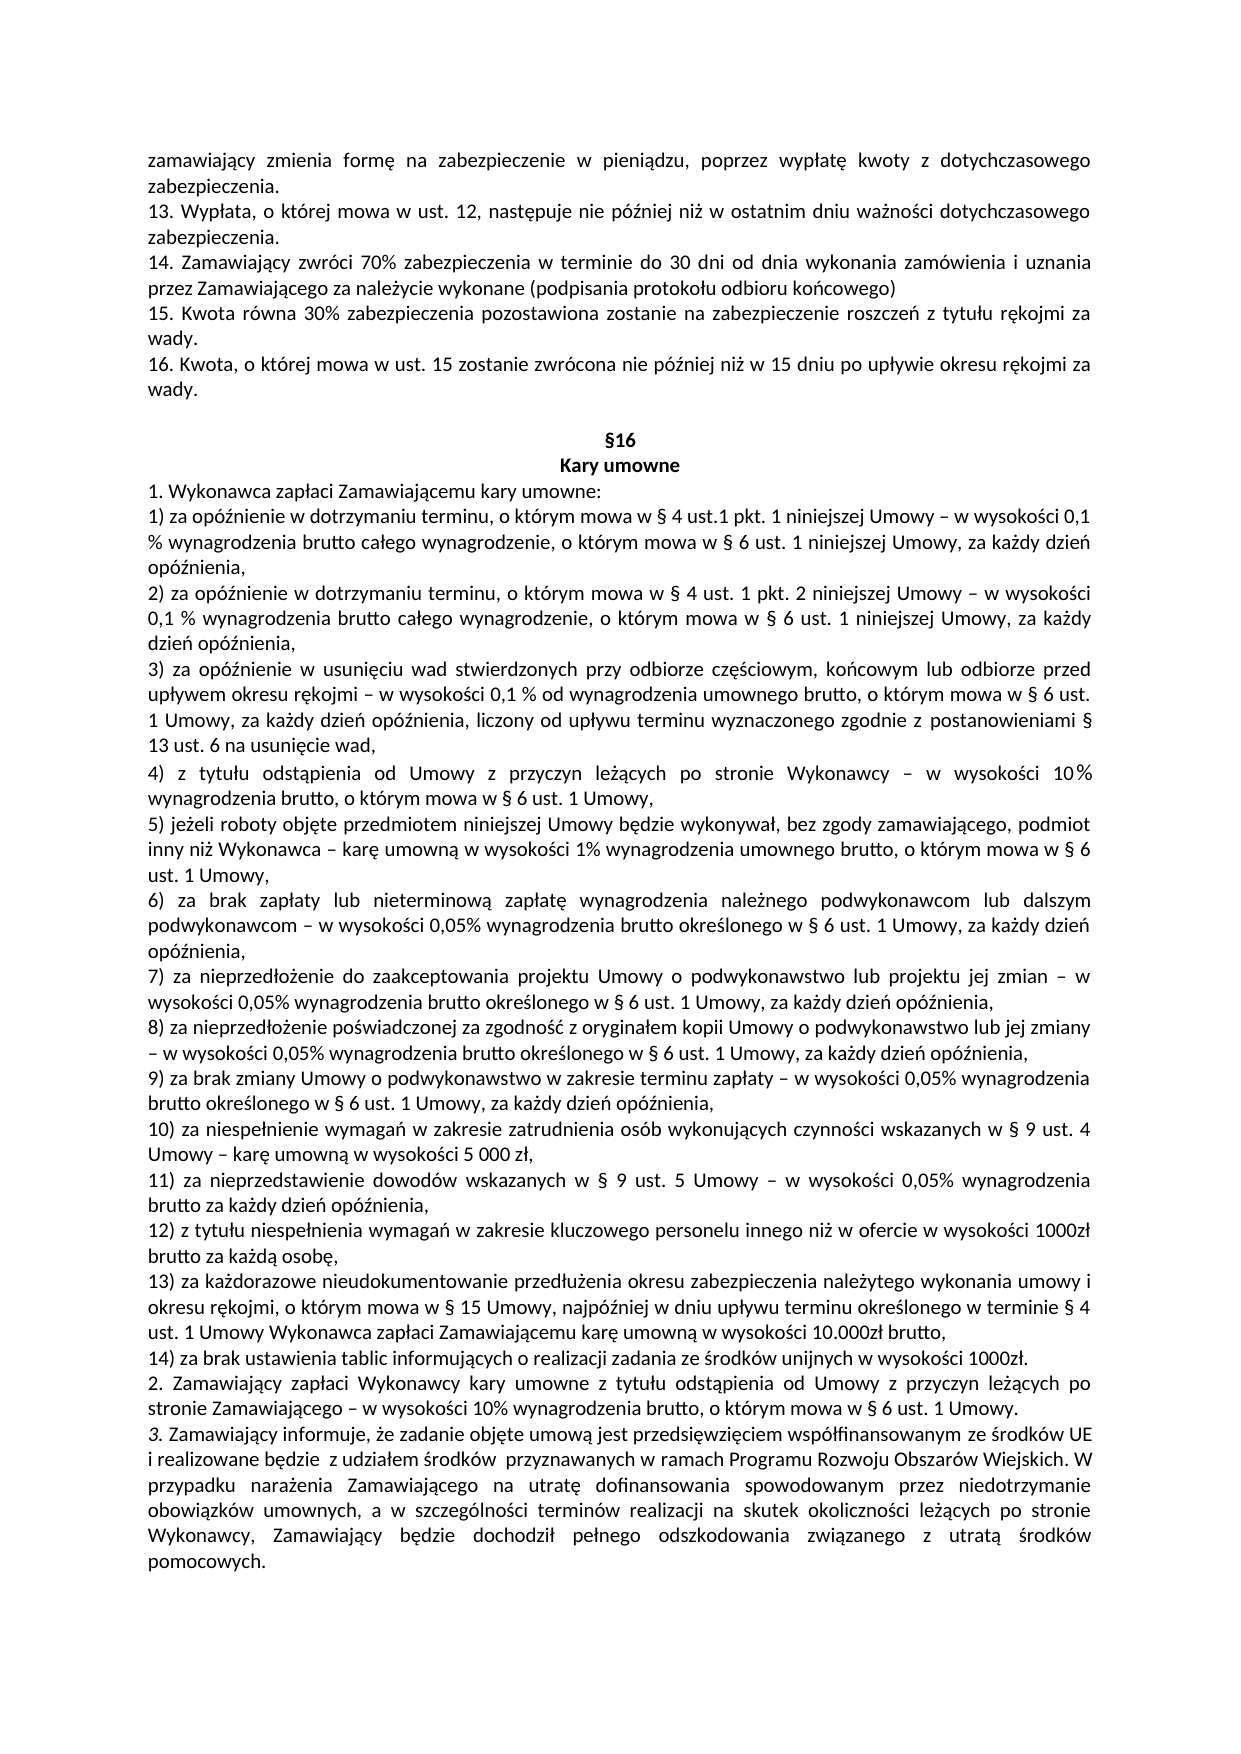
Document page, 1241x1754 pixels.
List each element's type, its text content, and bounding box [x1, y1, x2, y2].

text 12) z tytułu niespełnienia wymagań w zakresie kluczowego personelu innego niż w ofercie w wysokości 1000zł brutto za każdą osobę, [148, 1218, 1093, 1268]
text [148, 148, 1093, 198]
text 15. Kwota równa 30% zabezpieczenia pozostawiona zostanie na zabezpieczenie roszczeń z tytułu rękojmi za wady. [148, 300, 1093, 351]
text 2) za opóźnienie w dotrzymaniu terminu, o którym mowa w § 4 ust. 1 pkt. 2 niniejszej Umowy – w wysokości 0,1 % wynagrodzenia brutto całego wynagrodzenie, o którym mowa w § 6 ust. 1 niniejszej Umowy, za każdy dzień opóźnienia, [148, 580, 1093, 656]
text 13. Wypłata, o której mowa w ust. 12, następuje nie później niż w ostatnim dniu ważności dotychczasowego zabezpieczenia. [148, 198, 1093, 249]
text 14) za brak ustawienia tablic informujących o realizacji zadania ze środków unijnych w wysokości 1000zł. [148, 1345, 1093, 1370]
text §16 [148, 427, 1093, 453]
text 2. Zamawiający zapłaci Wykonawcy kary umowne z tytułu odstąpienia od Umowy z przyczyn leżących po stronie Zamawiającego – w wysokości 10% wynagrodzenia brutto, o którym mowa w § 6 ust. 1 Umowy. [148, 1370, 1093, 1421]
text 9) za brak zmiany Umowy o podwykonawstwo w zakresie terminu zapłaty – w wysokości 0,05% wynagrodzenia brutto określonego w § 6 ust. 1 Umowy, za każdy dzień opóźnienia, [148, 1065, 1093, 1116]
text 3) za opóźnienie w usunięciu wad stwierdzonych przy odbiorze częściowym, końcowym lub odbiorze przed upływem okresu rękojmi – w wysokości 0,1 % od wynagrodzenia umownego brutto, o którym mowa w § 6 ust. 1 Umowy, za każdy dzień opóźnienia, liczony od upływu terminu wyznaczonego zgodnie z postanowieniami § 13 ust. 6 na usunięcie wad, [148, 656, 1093, 758]
text 4) z tytułu odstąpienia od Umowy z przyczyn leżących po stronie Wykonawcy – w wysokości 10% wynagrodzenia brutto, o którym mowa w § 6 ust. 1 Umowy, [148, 758, 1093, 811]
text 10) za niespełnienie wymagań w zakresie zatrudnienia osób wykonujących czynności wskazanych w § 9 ust. 4 Umowy – karę umowną w wysokości 5 000 zł, [148, 1116, 1093, 1167]
text 5) jeżeli roboty objęte przedmiotem niniejszej Umowy będzie wykonywał, bez zgody zamawiającego, podmiot inny niż Wykonawca – karę umowną w wysokości 1% wynagrodzenia umownego brutto, o którym mowa w § 6 ust. 1 Umowy, [148, 811, 1093, 887]
text 8) za nieprzedłożenie poświadczonej za zgodność z oryginałem kopii Umowy o podwykonawstwo lub jej zmiany – w wysokości 0,05% wynagrodzenia brutto określonego w § 6 ust. 1 Umowy, za każdy dzień opóźnienia, [148, 1014, 1093, 1065]
text 3. Zamawiający informuje, że zadanie objęte umową jest przedsięwzięciem współfinansowanym ze środków UE i realizowane będzie z udziałem środków przyznawanych w ramach Programu Rozwoju Obszarów Wiejskich. W przypadku narażenia Zamawiającego na utratę dofinansowania spowodowanym przez niedotrzymanie obowiązków umownych, a w szczególności terminów realizacji na skutek okoliczności leżących po stronie Wykonawcy, Zamawiający będzie dochodził pełnego odszkodowania związanego z utratą środków pomocowych. [148, 1421, 1093, 1573]
text 1) za opóźnienie w dotrzymaniu terminu, o którym mowa w § 4 ust.1 pkt. 1 niniejszej Umowy – w wysokości 0,1 % wynagrodzenia brutto całego wynagrodzenie, o którym mowa w § 6 ust. 1 niniejszej Umowy, za każdy dzień opóźnienia, [148, 503, 1093, 580]
text 7) za nieprzedłożenie do zaakceptowania projektu Umowy o podwykonawstwo lub projektu jej zmian – w wysokości 0,05% wynagrodzenia brutto określonego w § 6 ust. 1 Umowy, za każdy dzień opóźnienia, [148, 963, 1093, 1014]
text 16. Kwota, o której mowa w ust. 15 zostanie zwrócona nie później niż w 15 dniu po upływie okresu rękojmi za wady. [148, 351, 1093, 402]
text 14. Zamawiający zwróci 70% zabezpieczenia w terminie do 30 dni od dnia wykonania zamówienia i uznania przez Zamawiającego za należycie wykonane (podpisania protokołu odbioru końcowego) [148, 249, 1093, 300]
text 11) za nieprzedstawienie dowodów wskazanych w § 9 ust. 5 Umowy – w wysokości 0,05% wynagrodzenia brutto za każdy dzień opóźnienia, [148, 1167, 1093, 1218]
text 13) za każdorazowe nieudokumentowanie przedłużenia okresu zabezpieczenia należytego wykonania umowy i okresu rękojmi, o którym mowa w § 15 Umowy, najpóźniej w dniu upływu terminu określonego w terminie § 4 ust. 1 Umowy Wykonawca zapłaci Zamawiającemu karę umowną w wysokości 10.000zł brutto, [148, 1268, 1093, 1345]
text 1. Wykonawca zapłaci Zamawiającemu kary umowne: [148, 478, 1093, 503]
text Kary umowne [148, 453, 1093, 478]
text 6) za brak zapłaty lub nieterminową zapłatę wynagrodzenia należnego podwykonawcom lub dalszym podwykonawcom – w wysokości 0,05% wynagrodzenia brutto określonego w § 6 ust. 1 Umowy, za każdy dzień opóźnienia, [148, 887, 1093, 963]
